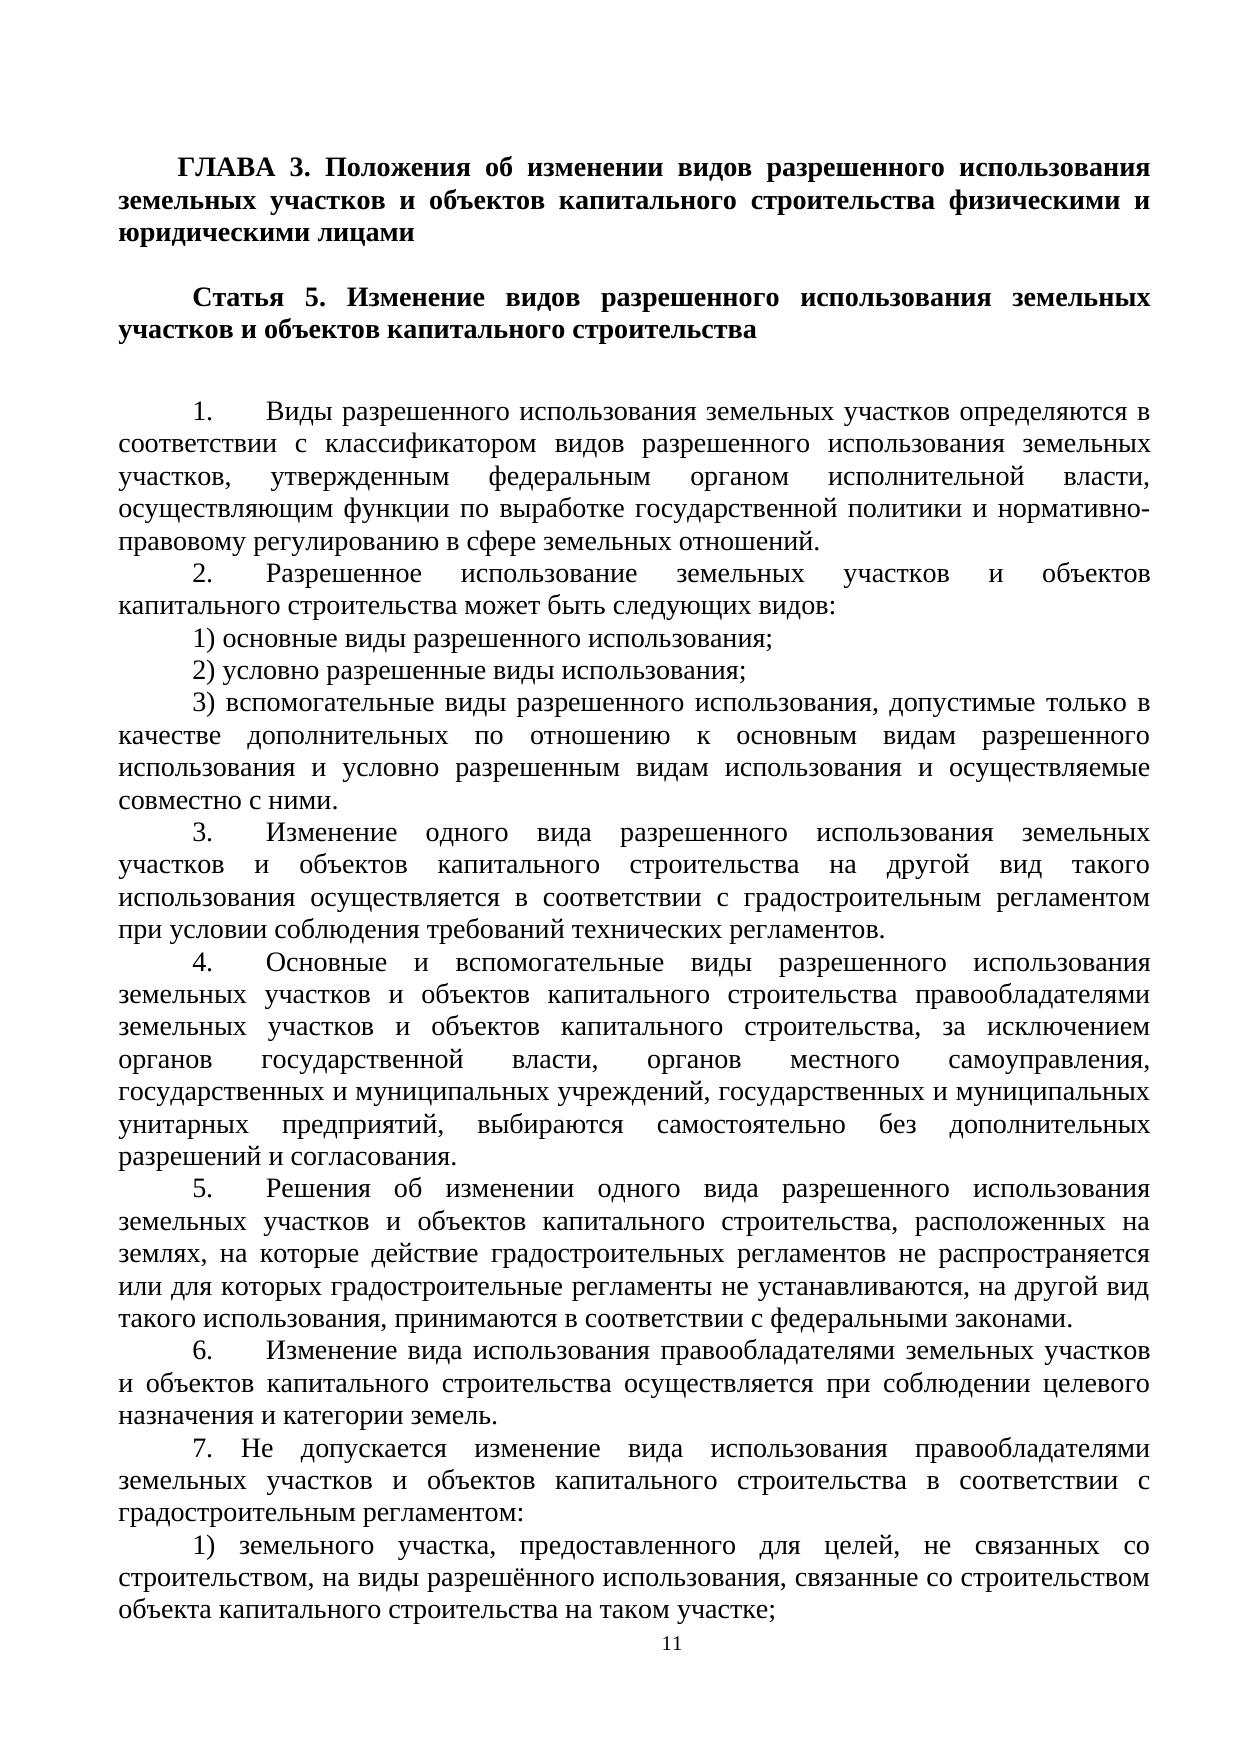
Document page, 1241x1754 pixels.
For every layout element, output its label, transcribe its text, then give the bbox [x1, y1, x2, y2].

list Изменение одного вида разрешенного использования земельных участков и объектов капитального строительства на другой вид такого использования осуществляется в соответствии с градостроительным регламентом при условии соблюдения требований технических регламентов. [118, 815, 1152, 945]
list 2) условно разрешенные виды использования; [118, 653, 1152, 686]
list Виды разрешенного использования земельных участков определяются в соответствии с классификатором видов разрешенного использования земельных участков, утвержденным федеральным органом исполнительной власти, осуществляющим функции по выработке государственной политики и нормативно-правовому регулированию в сфере земельных отношений. [118, 394, 1152, 556]
subtitle ГЛАВА 3. Положения об изменении видов разрешенного использования земельных участков и объектов капитального строительства физическими и юридическими лицами [118, 151, 1152, 248]
list Разрешенное использование земельных участков и объектов капитального строительства может быть следующих видов: [118, 556, 1152, 621]
list Статья 5. Изменение видов разрешенного использования земельных участков и объектов капитального строительства [118, 280, 1152, 345]
text 1) земельного участка, предоставленного для целей, не связанных со строительством, на виды разрешённого использования, связанные со строительством объекта капитального строительства на таком участке; [118, 1528, 1152, 1625]
list 1) основные виды разрешенного использования; [118, 621, 1152, 653]
text 7. Не допускается изменение вида использования правообладателями земельных участков и объектов капитального строительства в соответствии с градостроительным регламентом: [118, 1431, 1152, 1528]
list Решения об изменении одного вида разрешенного использования земельных участков и объектов капитального строительства, расположенных на землях, на которые действие градостроительных регламентов не распространяется или для которых градостроительные регламенты не устанавливаются, на другой вид такого использования, принимаются в соответствии с федеральными законами. [118, 1171, 1152, 1333]
list 3) вспомогательные виды разрешенного использования, допустимые только в качестве дополнительных по отношению к основным видам разрешенного использования и условно разрешенным видам использования и осуществляемые совместно с ними. [118, 686, 1152, 815]
list Изменение вида использования правообладателями земельных участков и объектов капитального строительства осуществляется при соблюдении целевого назначения и категории земель. [118, 1333, 1152, 1431]
list Основные и вспомогательные виды разрешенного использования земельных участков и объектов капитального строительства правообладателями земельных участков и объектов капитального строительства, за исключением органов государственной власти, органов местного самоуправления, государственных и муниципальных учреждений, государственных и муниципальных унитарных предприятий, выбираются самостоятельно без дополнительных разрешений и согласования. [118, 945, 1152, 1171]
